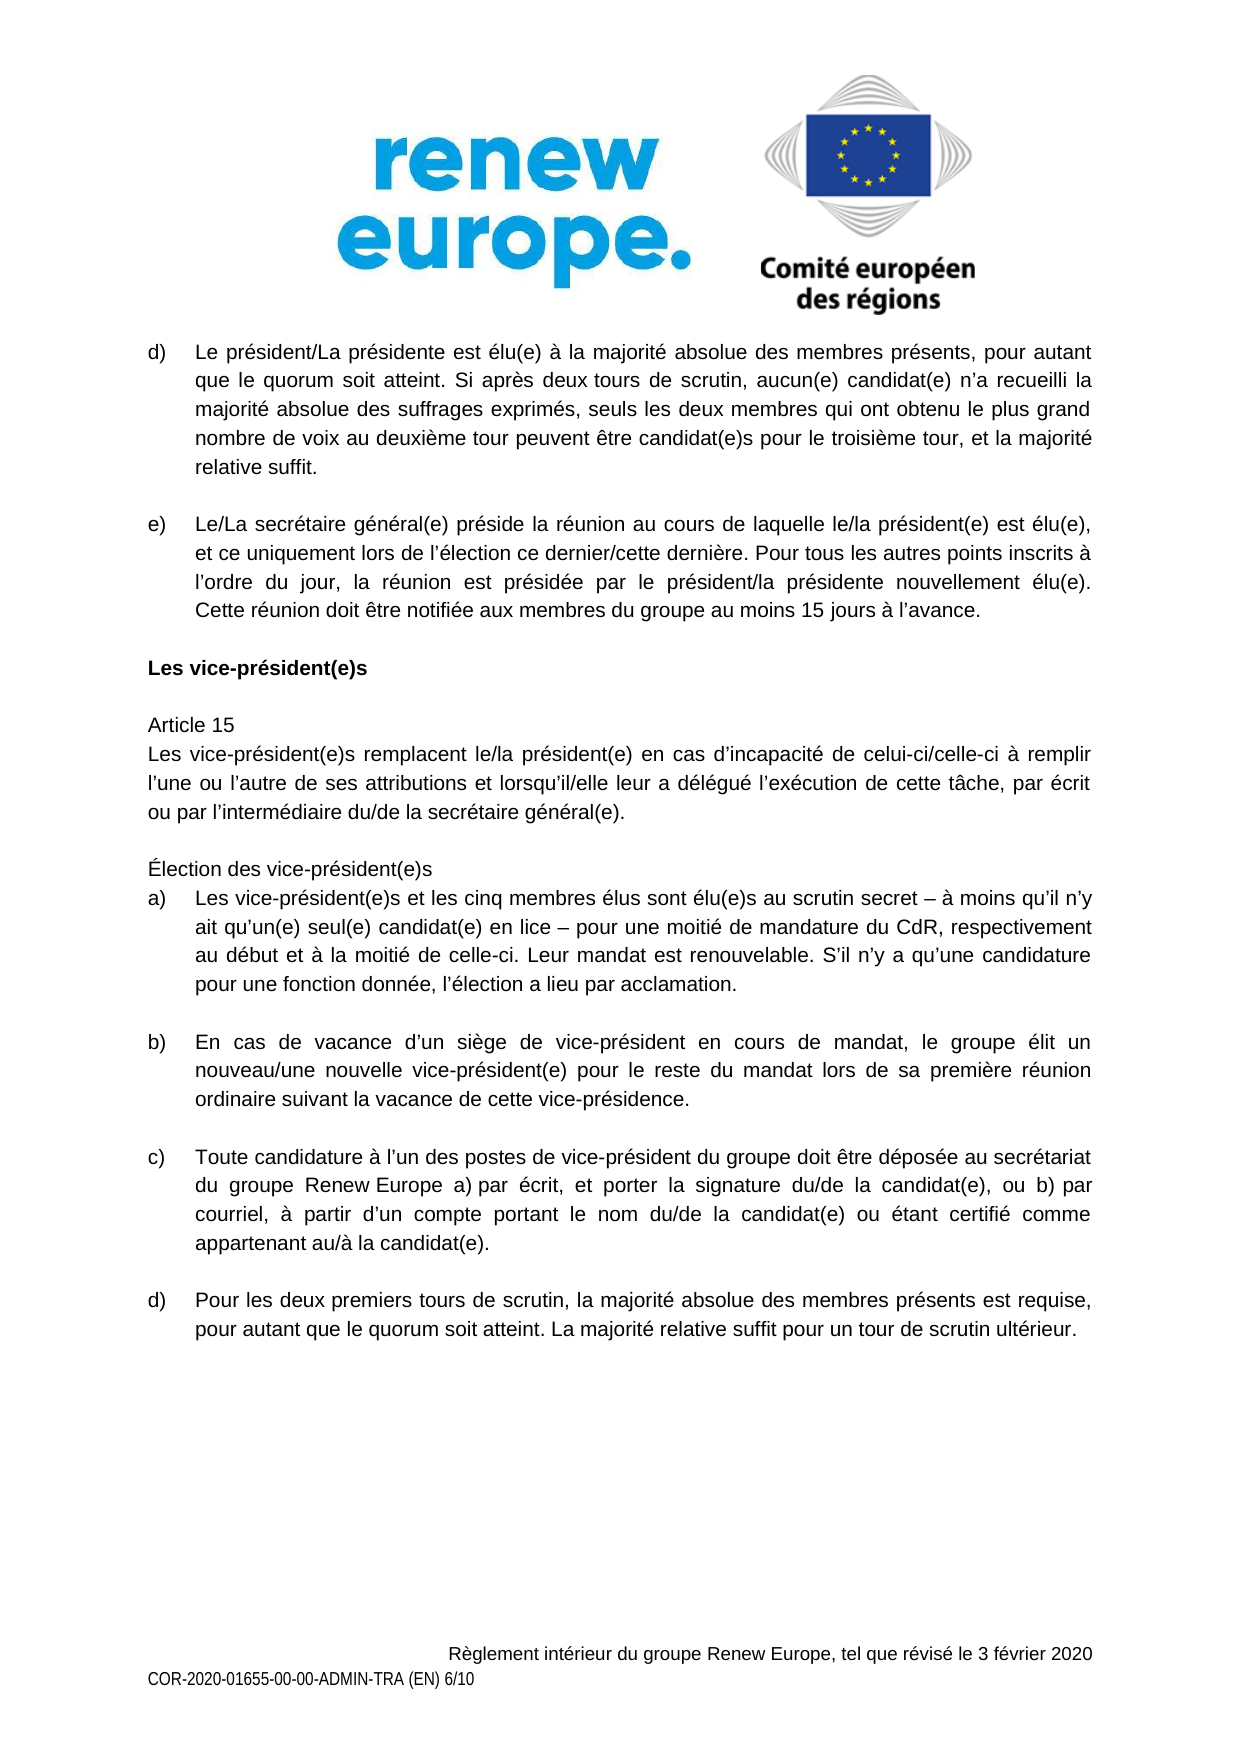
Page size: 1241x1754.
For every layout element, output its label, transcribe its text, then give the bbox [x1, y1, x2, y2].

list En cas de vacance d’un siège de vice-président en cours de mandat, le groupe élit un nouveau/une nouvelle vice-président(e) pour le reste du mandat lors de sa première réunion ordinaire suivant la vacance de cette vice-présidence. [148, 1029, 1092, 1111]
list Les vice-président(e)s et les cinq membres élus sont élu(e)s au scrutin secret – à moins qu’il n’y ait qu’un(e) seul(e) candidat(e) en lice – pour une moitié de mandature du CdR, respectivement au début et à la moitié de celle-ci. Leur mandat est renouvelable. S’il n’y a qu’une candidature pour une fonction donnée, l’élection a lieu par acclamation. [148, 886, 1092, 996]
picture [760, 75, 975, 315]
list Toute candidature à l’un des postes de vice-président du groupe doit être déposée au secrétariat du groupe Renew Europe a) par écrit, et porter la signature du/de la candidat(e), ou b) par courriel, à partir d’un compte portant le nom du/de la candidat(e) ou étant certifié comme appartenant au/à la candidat(e). [148, 1144, 1092, 1255]
picture [330, 129, 694, 292]
list Le président/La présidente est élu(e) à la majorité absolue des membres présents, pour autant que le quorum soit atteint. Si après deux tours de scrutin, aucun(e) candidat(e) n’a recueilli la majorité absolue des suffrages exprimés, seuls les deux membres qui ont obtenu le plus grand nombre de voix au deuxième tour peuvent être candidat(e)s pour le troisième tour, et la majorité relative suffit. [148, 339, 1092, 478]
text Les vice-président(e)s remplacent le/la président(e) en cas d’incapacité de celui-ci/celle-ci à remplir l’une ou l’autre de ses attributions et lorsqu’il/elle leur a délégué l’exécution de cette tâche, par écrit ou par l’intermédiaire du/de la secrétaire général(e). [148, 742, 1092, 823]
text Article 15 [148, 713, 1092, 737]
text Élection des vice-président(e)s [148, 857, 1092, 881]
subtitle Les vice-président(e)s [148, 656, 1092, 680]
list Pour les deux premiers tours de scrutin, la majorité absolue des membres présents est requise, pour autant que le quorum soit atteint. La majorité relative suffit pour un tour de scrutin ultérieur. [148, 1288, 1092, 1341]
list Le/La secrétaire général(e) préside la réunion au cours de laquelle le/la président(e) est élu(e), et ce uniquement lors de l’élection ce dernier/cette dernière. Pour tous les autres points inscrits à l’ordre du jour, la réunion est présidée par le président/la présidente nouvellement élu(e). Cette réunion doit être notifiée aux membres du groupe au moins 15 jours à l’avance. [148, 512, 1092, 622]
